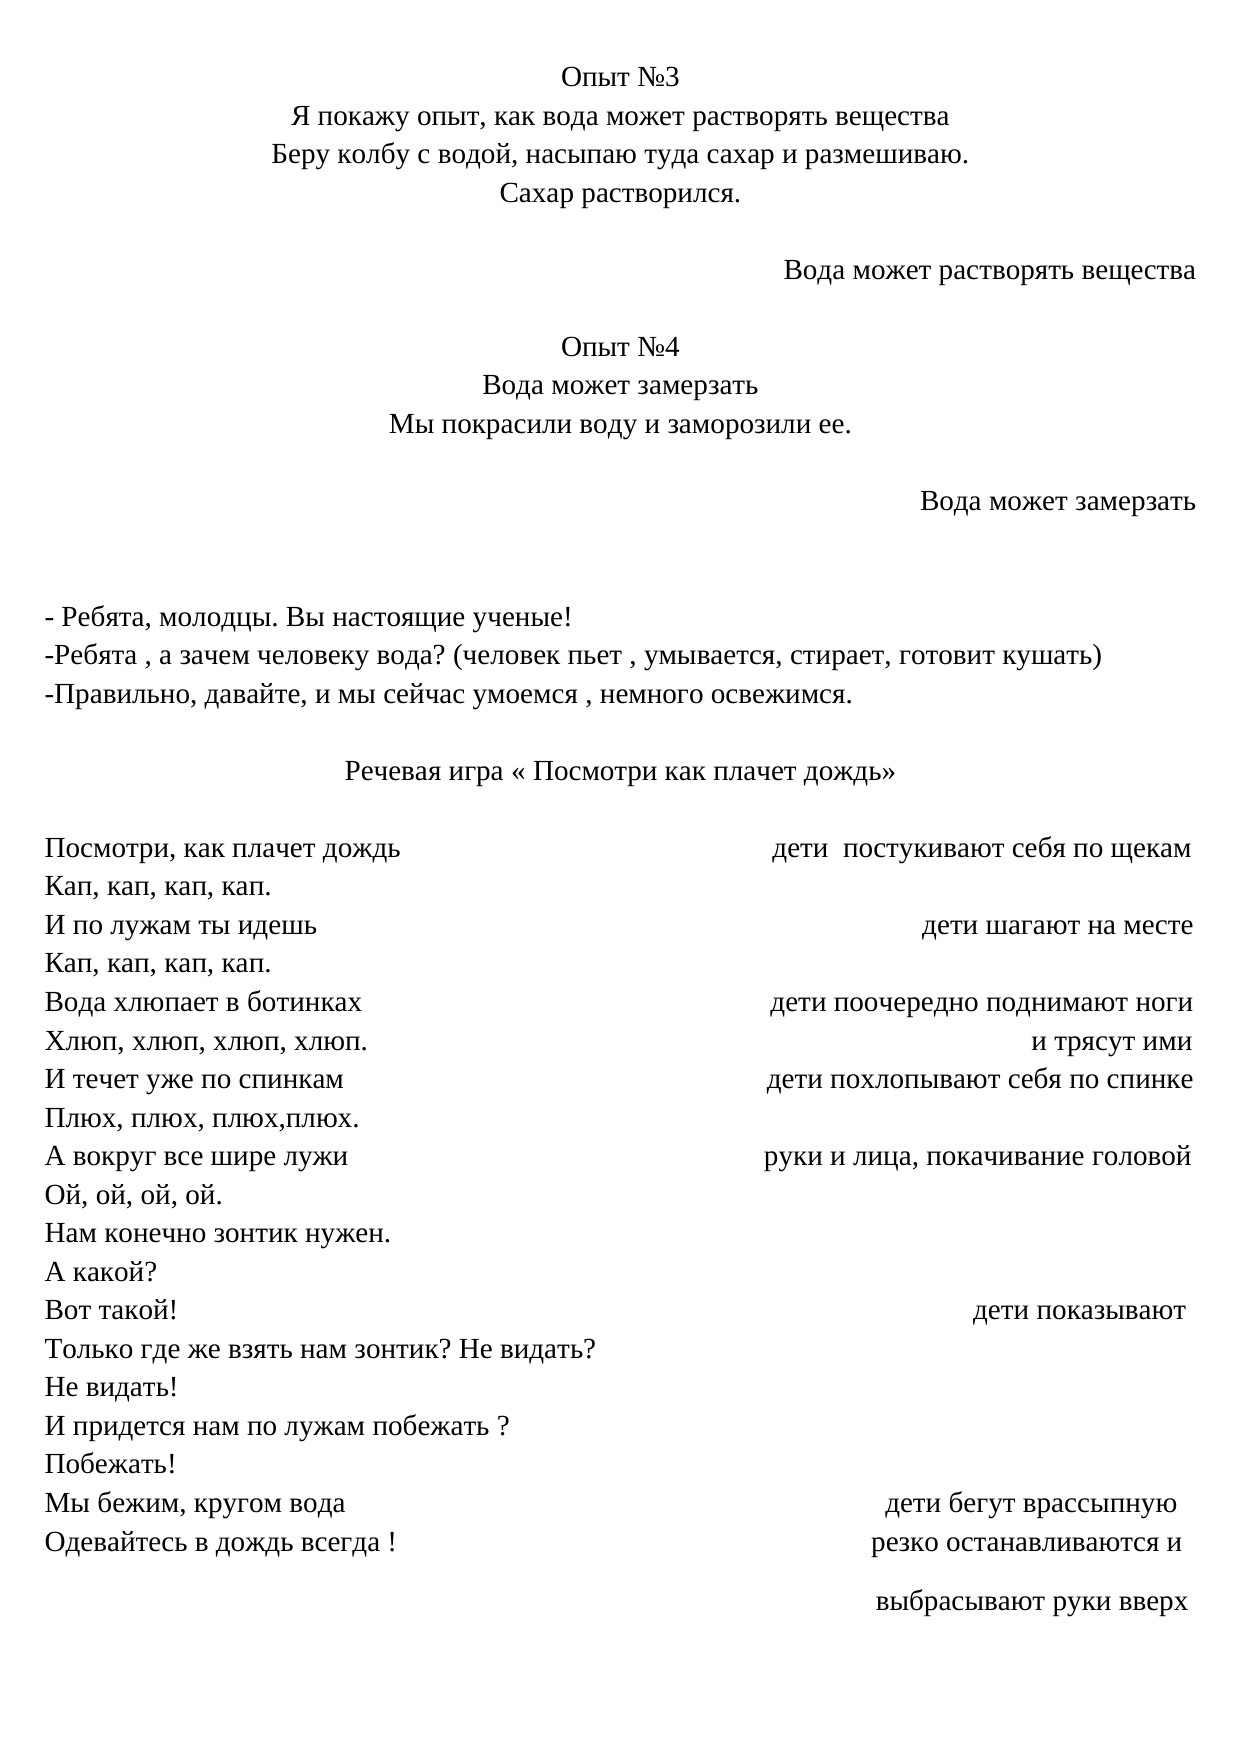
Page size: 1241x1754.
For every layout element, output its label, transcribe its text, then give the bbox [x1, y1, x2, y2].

text Кап, кап, кап, кап. [44, 946, 1196, 979]
text Мы бежим, кругом вода дети бегут врассыпную [44, 1485, 1196, 1519]
text Только где же взять нам зонтик? Не видать? [44, 1331, 1196, 1364]
text Вода хлюпает в ботинках дети поочередно поднимают ноги [44, 984, 1196, 1018]
text Кап, кап, кап, кап. [44, 868, 1196, 902]
text А какой? [44, 1254, 1196, 1287]
text Побежать! [44, 1447, 1196, 1480]
text -Правильно, давайте, и мы сейчас умоемся , немного освежимся. [44, 676, 1196, 709]
text - Ребята, молодцы. Вы настоящие ученые! [44, 599, 1196, 632]
text Опыт №4 [44, 329, 1196, 362]
text Одевайтесь в дождь всегда ! резко останавливаются и [44, 1524, 1196, 1557]
text выбрасывают руки вверх [44, 1583, 1196, 1617]
text Речевая игра « Посмотри как плачет дождь» [44, 753, 1196, 786]
text Не видать! [44, 1369, 1196, 1403]
text Нам конечно зонтик нужен. [44, 1215, 1196, 1249]
text И течет уже по спинкам дети похлопывают себя по спинке [44, 1061, 1196, 1095]
text Вода может замерзать [44, 483, 1196, 517]
text И по лужам ты идешь дети шагают на месте [44, 907, 1196, 941]
text -Ребята , а зачем человеку вода? (человек пьет , умывается, стирает, готовит кушать) [44, 637, 1196, 671]
text И придется нам по лужам побежать ? [44, 1408, 1196, 1442]
text Вот такой! дети показывают [44, 1292, 1196, 1326]
text Ой, ой, ой, ой. [44, 1177, 1196, 1210]
text Вода может замерзать [44, 367, 1196, 401]
text Посмотри, как плачет дождь дети постукивают себя по щекам [44, 830, 1196, 863]
text Сахар растворился. [44, 175, 1196, 208]
text Хлюп, хлюп, хлюп, хлюп. и трясут ими [44, 1023, 1196, 1056]
text Опыт №3 [44, 59, 1196, 93]
text Вода может растворять вещества [44, 252, 1196, 285]
text Беру колбу с водой, насыпаю туда сахар и размешиваю. [44, 136, 1196, 170]
text Мы покрасили воду и заморозили ее. [44, 406, 1196, 439]
text Плюх, плюх, плюх,плюх. [44, 1100, 1196, 1133]
text Я покажу опыт, как вода может растворять вещества [44, 98, 1196, 131]
text А вокруг все шире лужи руки и лица, покачивание головой [44, 1138, 1196, 1172]
